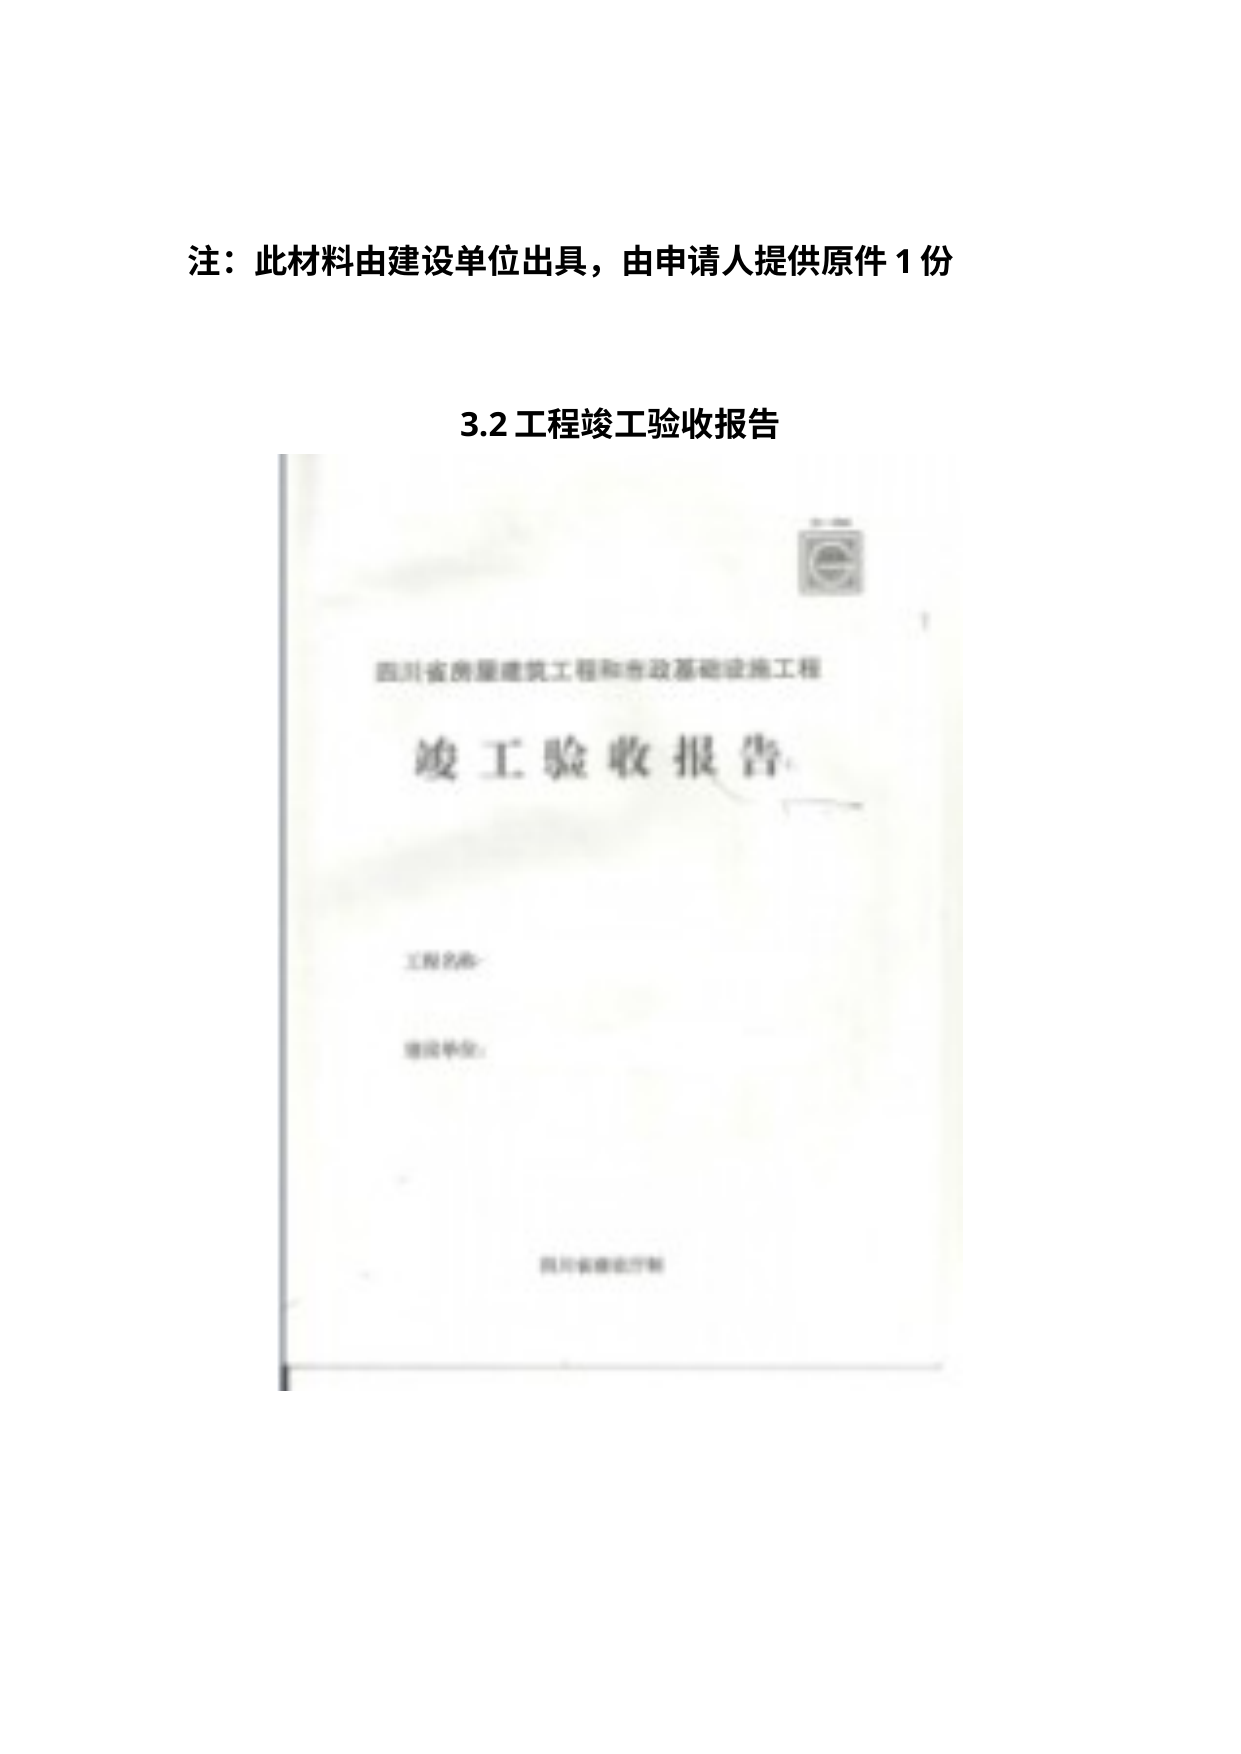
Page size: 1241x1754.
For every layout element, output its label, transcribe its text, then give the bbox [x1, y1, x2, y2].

picture [277, 454, 963, 1391]
text 3.2工程竣工验收报告 [187, 389, 1053, 454]
text 注：此材料由建设单位出具，由申请人提供原件1份 [187, 227, 990, 292]
